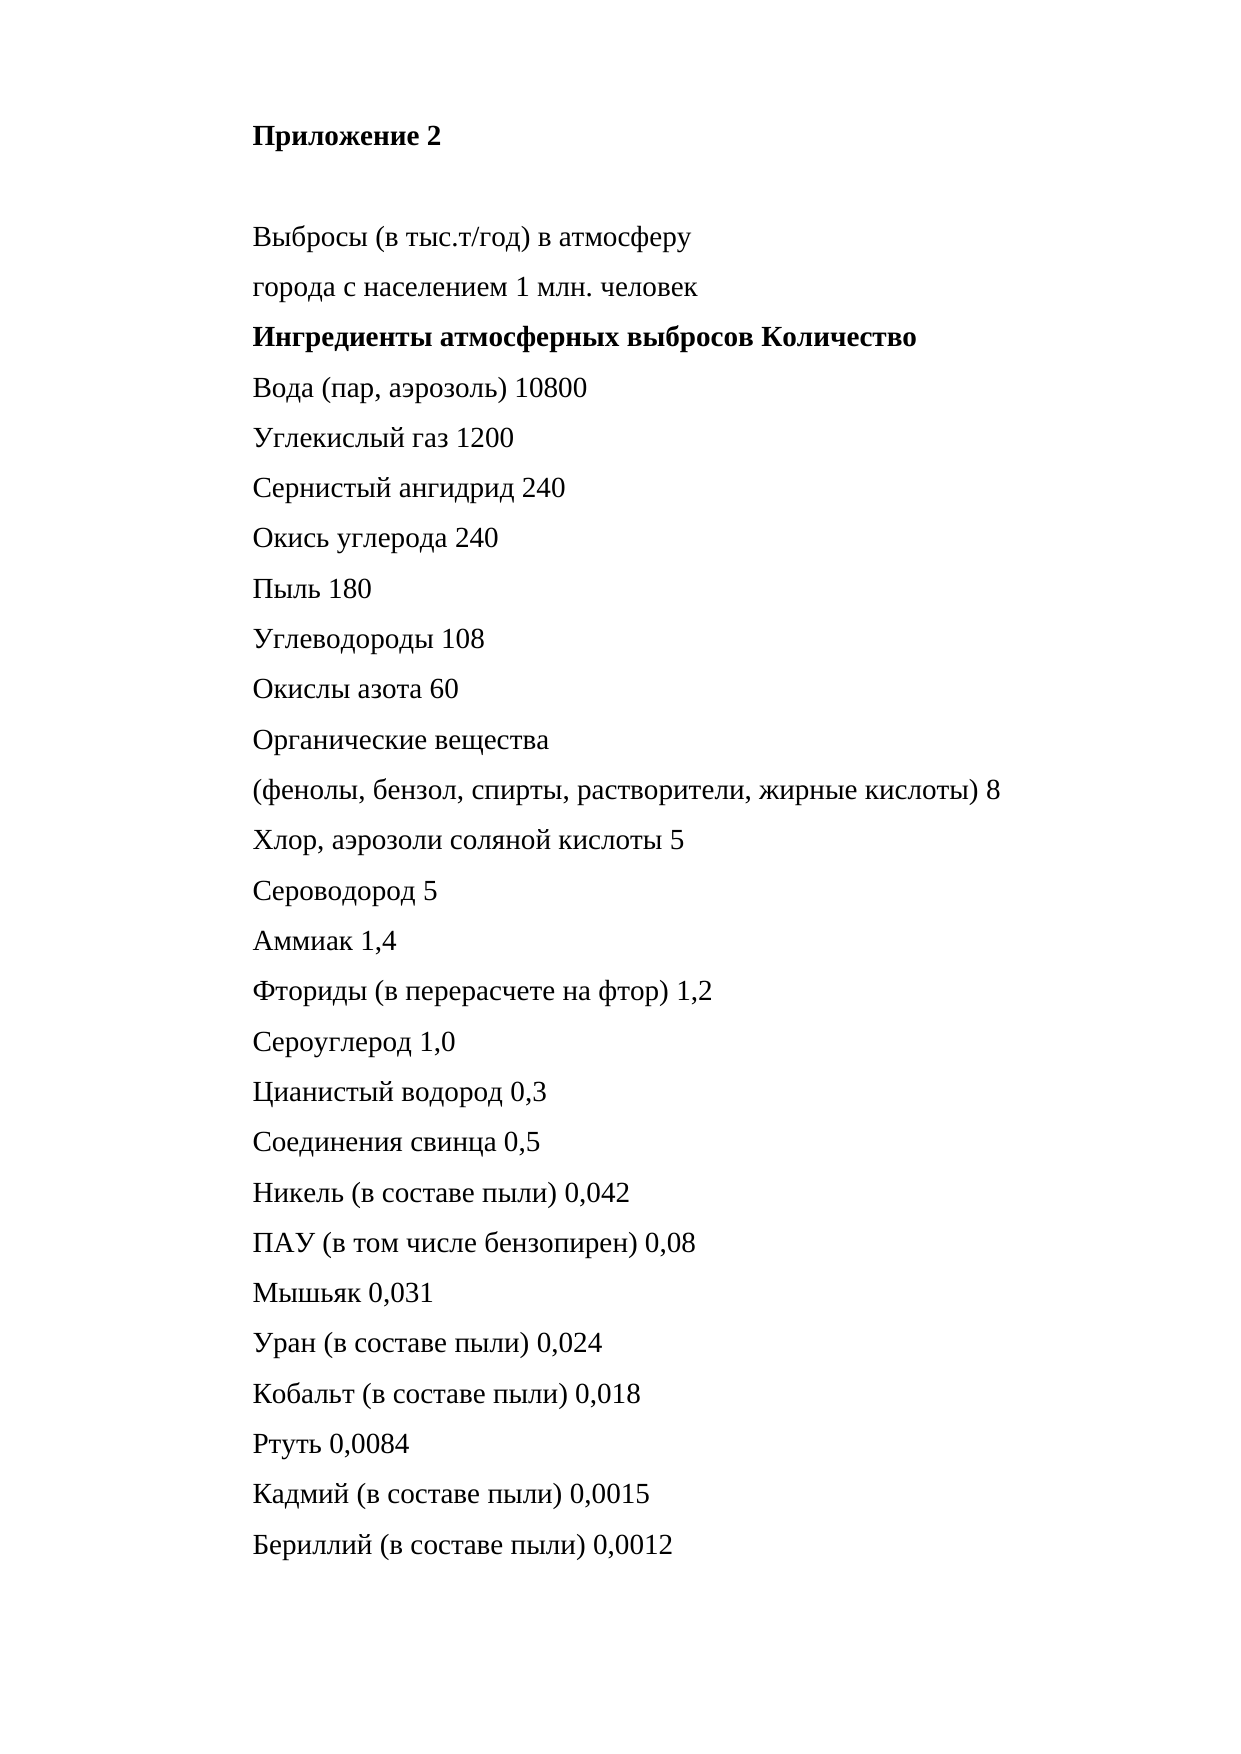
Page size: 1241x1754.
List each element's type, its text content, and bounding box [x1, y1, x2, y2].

text Мышьяк 0,031 [177, 1275, 1152, 1309]
text Хлор, аэрозоли соляной кислоты 5 [177, 822, 1152, 856]
text Сероуглерод 1,0 [177, 1024, 1152, 1057]
text Кадмий (в составе пыли) 0,0015 [177, 1477, 1152, 1510]
text Цианистый водород 0,3 [177, 1074, 1152, 1108]
text Бериллий (в составе пыли) 0,0012 [177, 1527, 1152, 1560]
text Кобальт (в составе пыли) 0,018 [177, 1376, 1152, 1409]
text (фенолы, бензол, спирты, растворители, жирные кислоты) 8 [177, 772, 1152, 806]
text Сероводород 5 [177, 873, 1152, 906]
text Органические вещества [177, 722, 1152, 755]
text Никель (в составе пыли) 0,042 [177, 1175, 1152, 1208]
text Выбросы (в тыс.т/год) в атмосферу [177, 219, 1152, 252]
text Ртуть 0,0084 [177, 1426, 1152, 1460]
text Сернистый ангидрид 240 [177, 470, 1152, 504]
text Аммиак 1,4 [177, 923, 1152, 957]
text города с населением 1 млн. человек [177, 269, 1152, 303]
text Фториды (в перерасчете на фтор) 1,2 [177, 973, 1152, 1007]
text Приложение 2 [177, 118, 1152, 152]
text Углекислый газ 1200 [177, 420, 1152, 453]
text Вода (пар, аэрозоль) 10800 [177, 370, 1152, 403]
text Ингредиенты атмосферных выбросов Количество [177, 319, 1152, 353]
text Окись углерода 240 [177, 521, 1152, 554]
text Уран (в составе пыли) 0,024 [177, 1326, 1152, 1359]
text Окислы азота 60 [177, 672, 1152, 705]
text Соединения свинца 0,5 [177, 1124, 1152, 1158]
text Углеводороды 108 [177, 621, 1152, 655]
text Пыль 180 [177, 571, 1152, 604]
text ПАУ (в том числе бензопирен) 0,08 [177, 1225, 1152, 1258]
